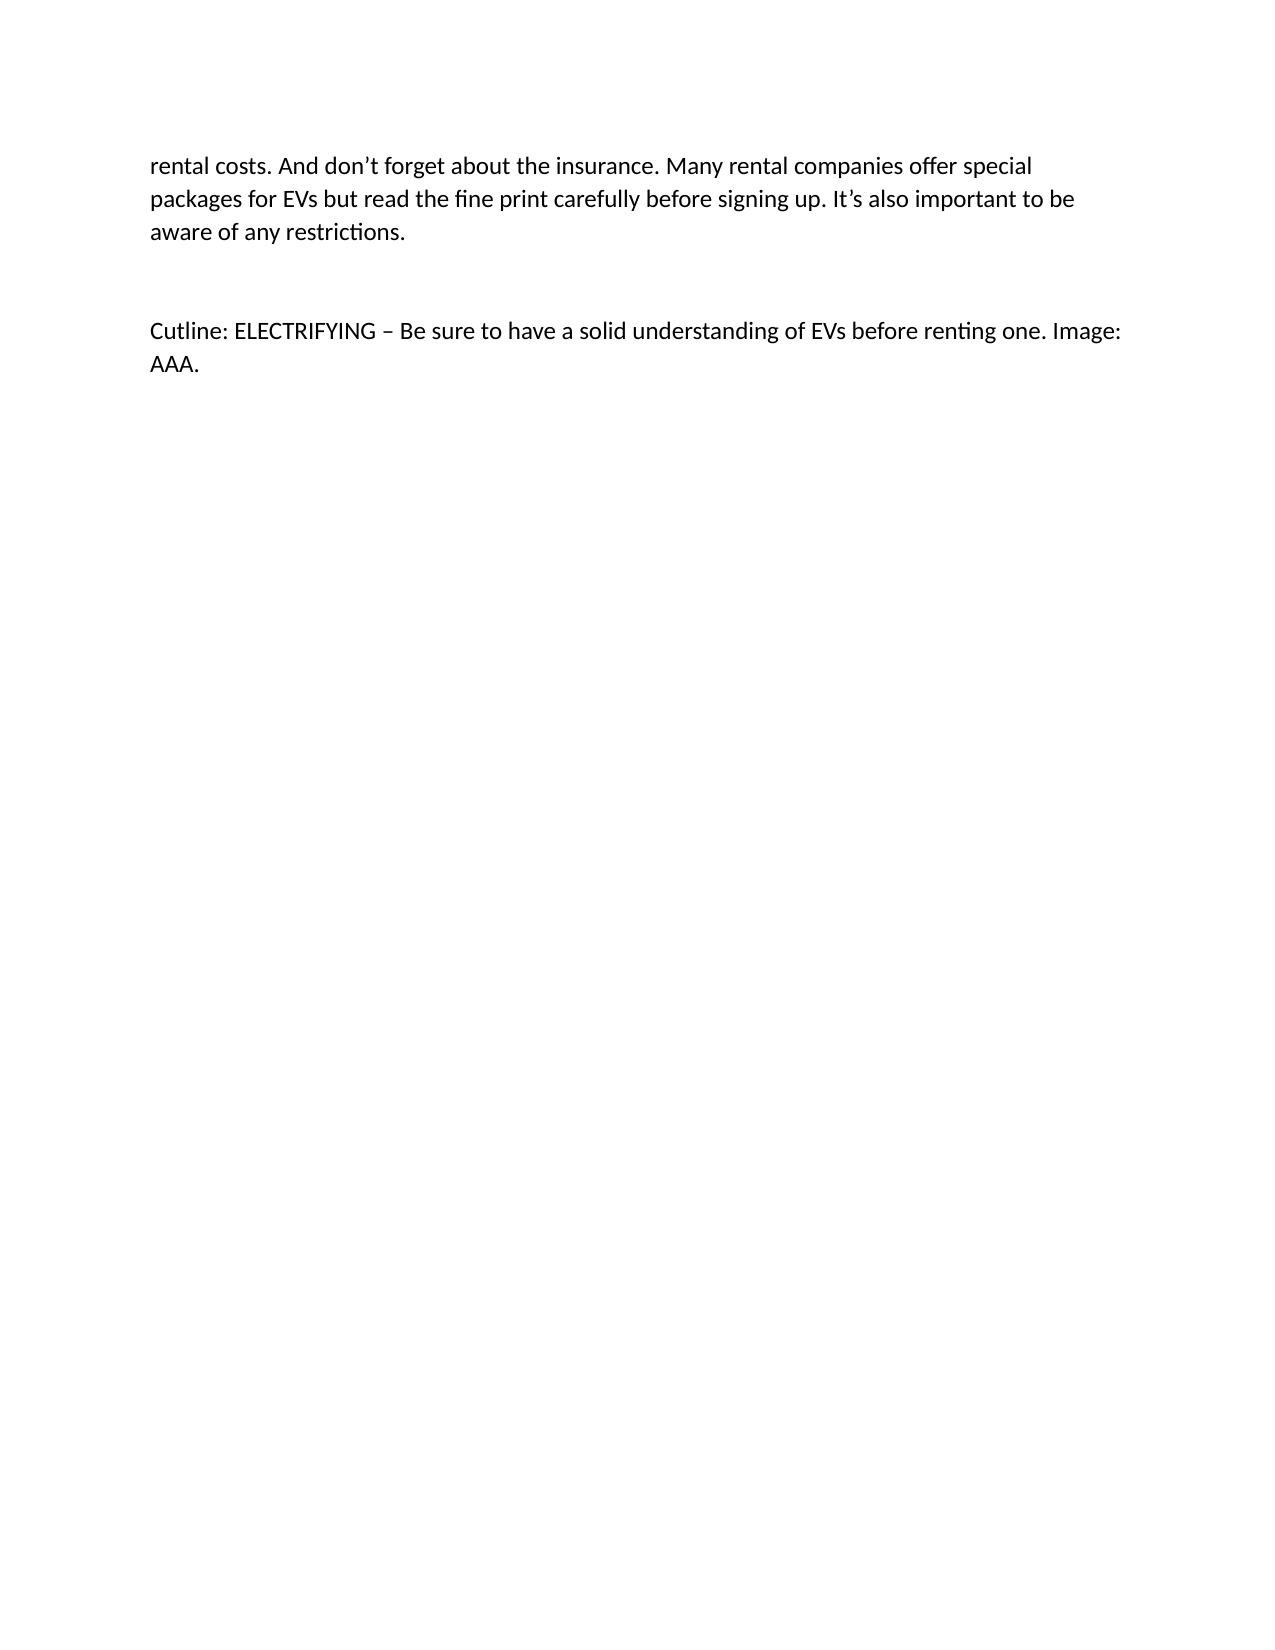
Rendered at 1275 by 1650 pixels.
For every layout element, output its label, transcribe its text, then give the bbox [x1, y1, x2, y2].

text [150, 150, 1125, 246]
text Cutline: ELECTRIFYING – Be sure to have a solid understanding of EVs before renting one. Image: AAA. [150, 315, 1125, 378]
